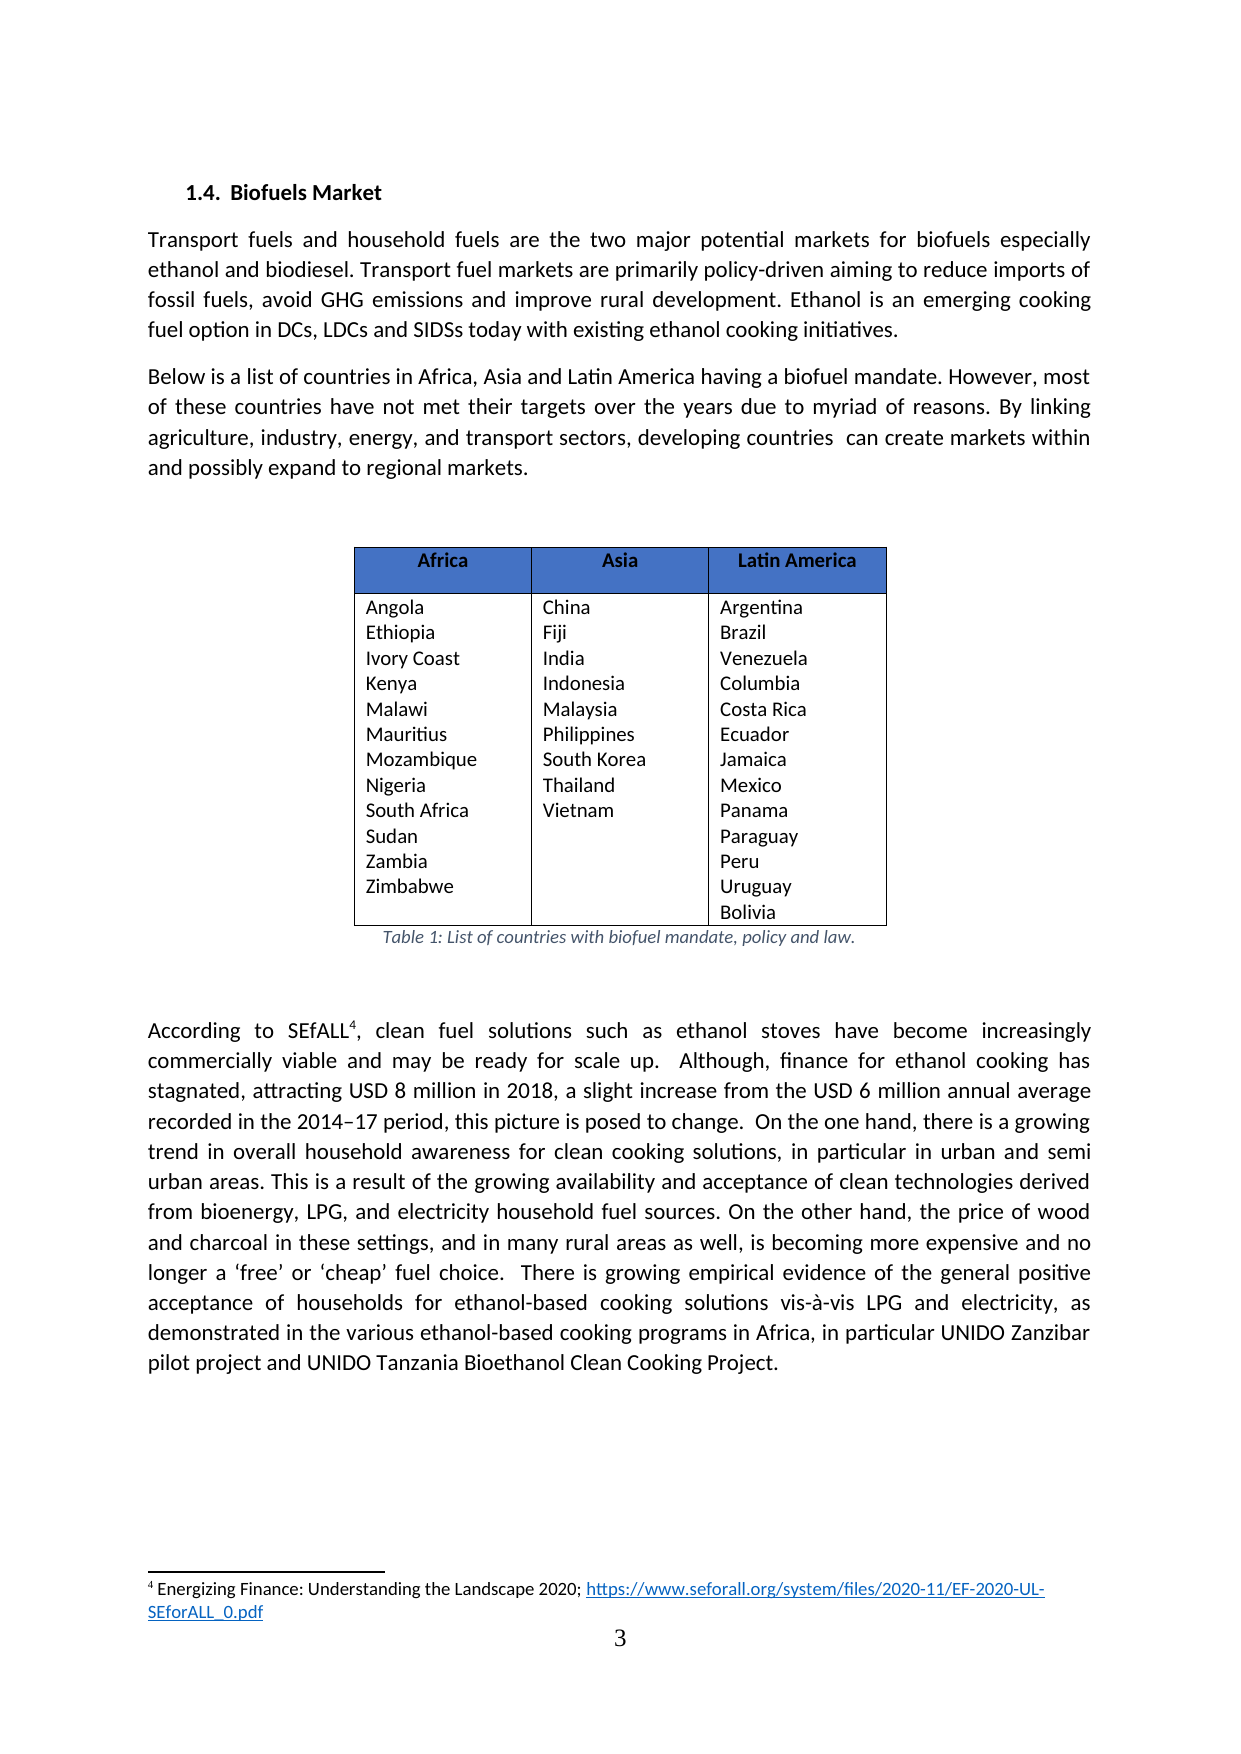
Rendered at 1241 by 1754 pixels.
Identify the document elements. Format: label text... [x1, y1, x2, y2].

table_header Latin America [709, 548, 886, 593]
text According to SEfALL, clean fuel solutions such as ethanol stoves have become increasingly commercially viable and may be ready for scale up. Although, finance for ethanol cooking has stagnated, attracting USD 8 million in 2018, a slight increase from the USD 6 million annual average recorded in the 2014–17 period, this picture is posed to change. On the one hand, there is a growing trend in overall household awareness for clean cooking solutions, in particular in urban and semi urban areas. This is a result of the growing availability and acceptance of clean technologies derived from bioenergy, LPG, and electricity household fuel sources. On the other hand, the price of wood and charcoal in these settings, and in many rural areas as well, is becoming more expensive and no longer a ‘free’ or ‘cheap’ fuel choice. There is growing empirical evidence of the general positive acceptance of households for ethanol-based cooking solutions vis-à-vis LPG and electricity, as demonstrated in the various ethanol-based cooking programs in Africa, in particular UNIDO Zanzibar pilot project and UNIDO Tanzania Bioethanol Clean Cooking Project. [148, 1016, 1093, 1377]
table_header Asia [532, 548, 708, 593]
text Table 1: List of countries with biofuel mandate, policy and law. [148, 926, 1093, 948]
text Below is a list of countries in Africa, Asia and Latin America having a biofuel mandate. However, most of these countries have not met their targets over the years due to myriad of reasons. By linking agriculture, industry, energy, and transport sectors, developing countries can create markets within and possibly expand to regional markets. [148, 362, 1093, 481]
table_cell Angola Ethiopia Ivory Coast Kenya Malawi Mauritius Mozambique Nigeria South Africa Sudan Zambia Zimbabwe [355, 594, 531, 924]
table_header Africa [355, 548, 531, 593]
list Biofuels Market [185, 178, 1093, 206]
text Transport fuels and household fuels are the two major potential markets for biofuels especially ethanol and biodiesel. Transport fuel markets are primarily policy-driven aiming to reduce imports of fossil fuels, avoid GHG emissions and improve rural development. Ethanol is an emerging cooking fuel option in DCs, LDCs and SIDSs today with existing ethanol cooking initiatives. [148, 225, 1093, 343]
table_cell China Fiji India Indonesia Malaysia Philippines South Korea Thailand Vietnam [532, 594, 708, 924]
table_cell Argentina Brazil Venezuela Columbia Costa Rica Ecuador Jamaica Mexico Panama Paraguay Peru Uruguay Bolivia [709, 594, 886, 924]
